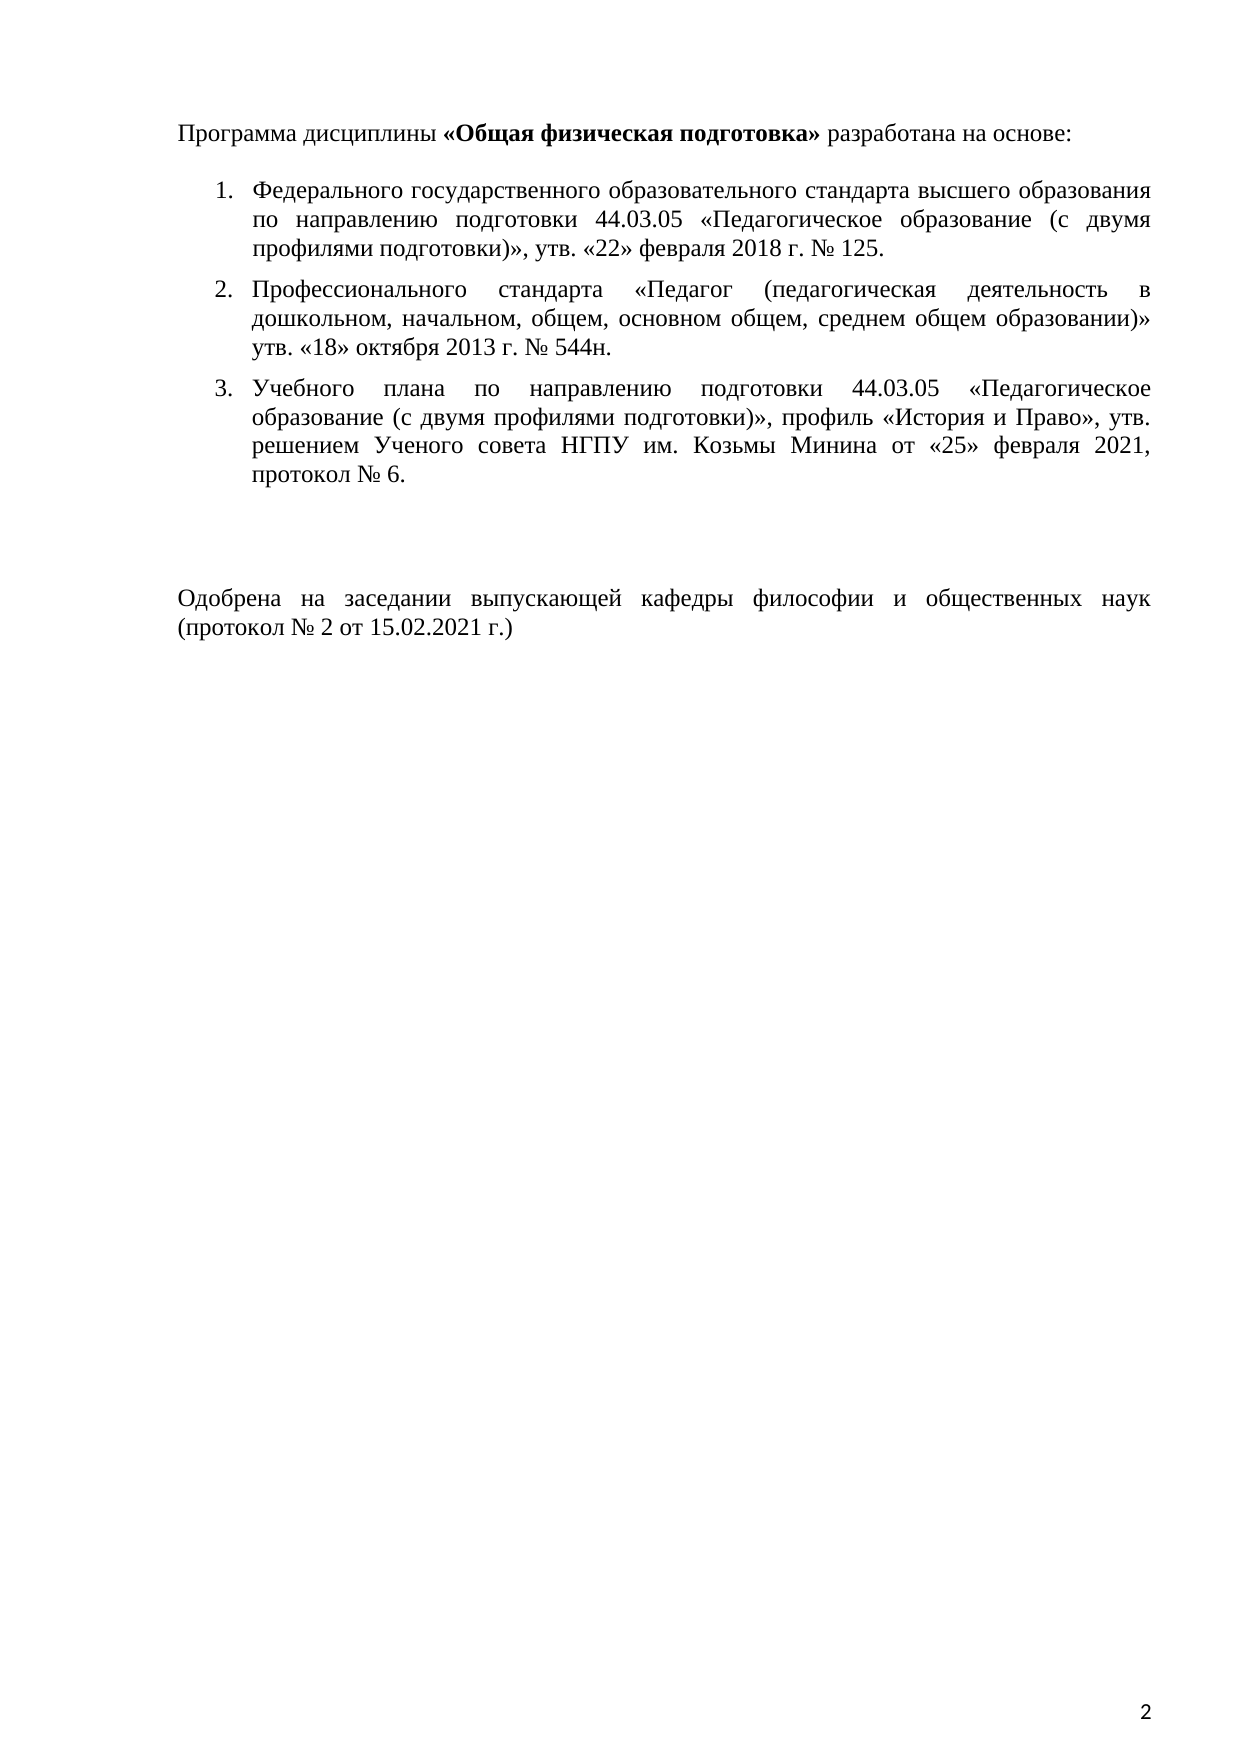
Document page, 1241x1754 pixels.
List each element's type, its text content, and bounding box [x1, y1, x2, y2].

list Федерального государственного образовательного стандарта высшего образования по направлению подготовки 44.03.05 «Педагогическое образование (с двумя профилями подготовки)», утв. «22» февраля 2018 г. № 125. [215, 176, 1152, 262]
text Одобрена на заседании выпускающей кафедры философии и общественных наук (протокол № 2 от 15.02.2021 г.) [177, 583, 1152, 641]
list Профессионального стандарта «Педагог (педагогическая деятельность в дошкольном, начальном, общем, основном общем, среднем общем образовании)» утв. «18» октября 2013 г. № 544н. [214, 274, 1152, 361]
text Программа дисциплины «Общая физическая подготовка» разработана на основе: [177, 118, 1152, 147]
list Учебного плана по направлению подготовки 44.03.05 «Педагогическое образование (с двумя профилями подготовки)», профиль «История и Право», утв. решением Ученого совета НГПУ им. Козьмы Минина от «25» февраля 2021, протокол № 6. [214, 373, 1152, 488]
